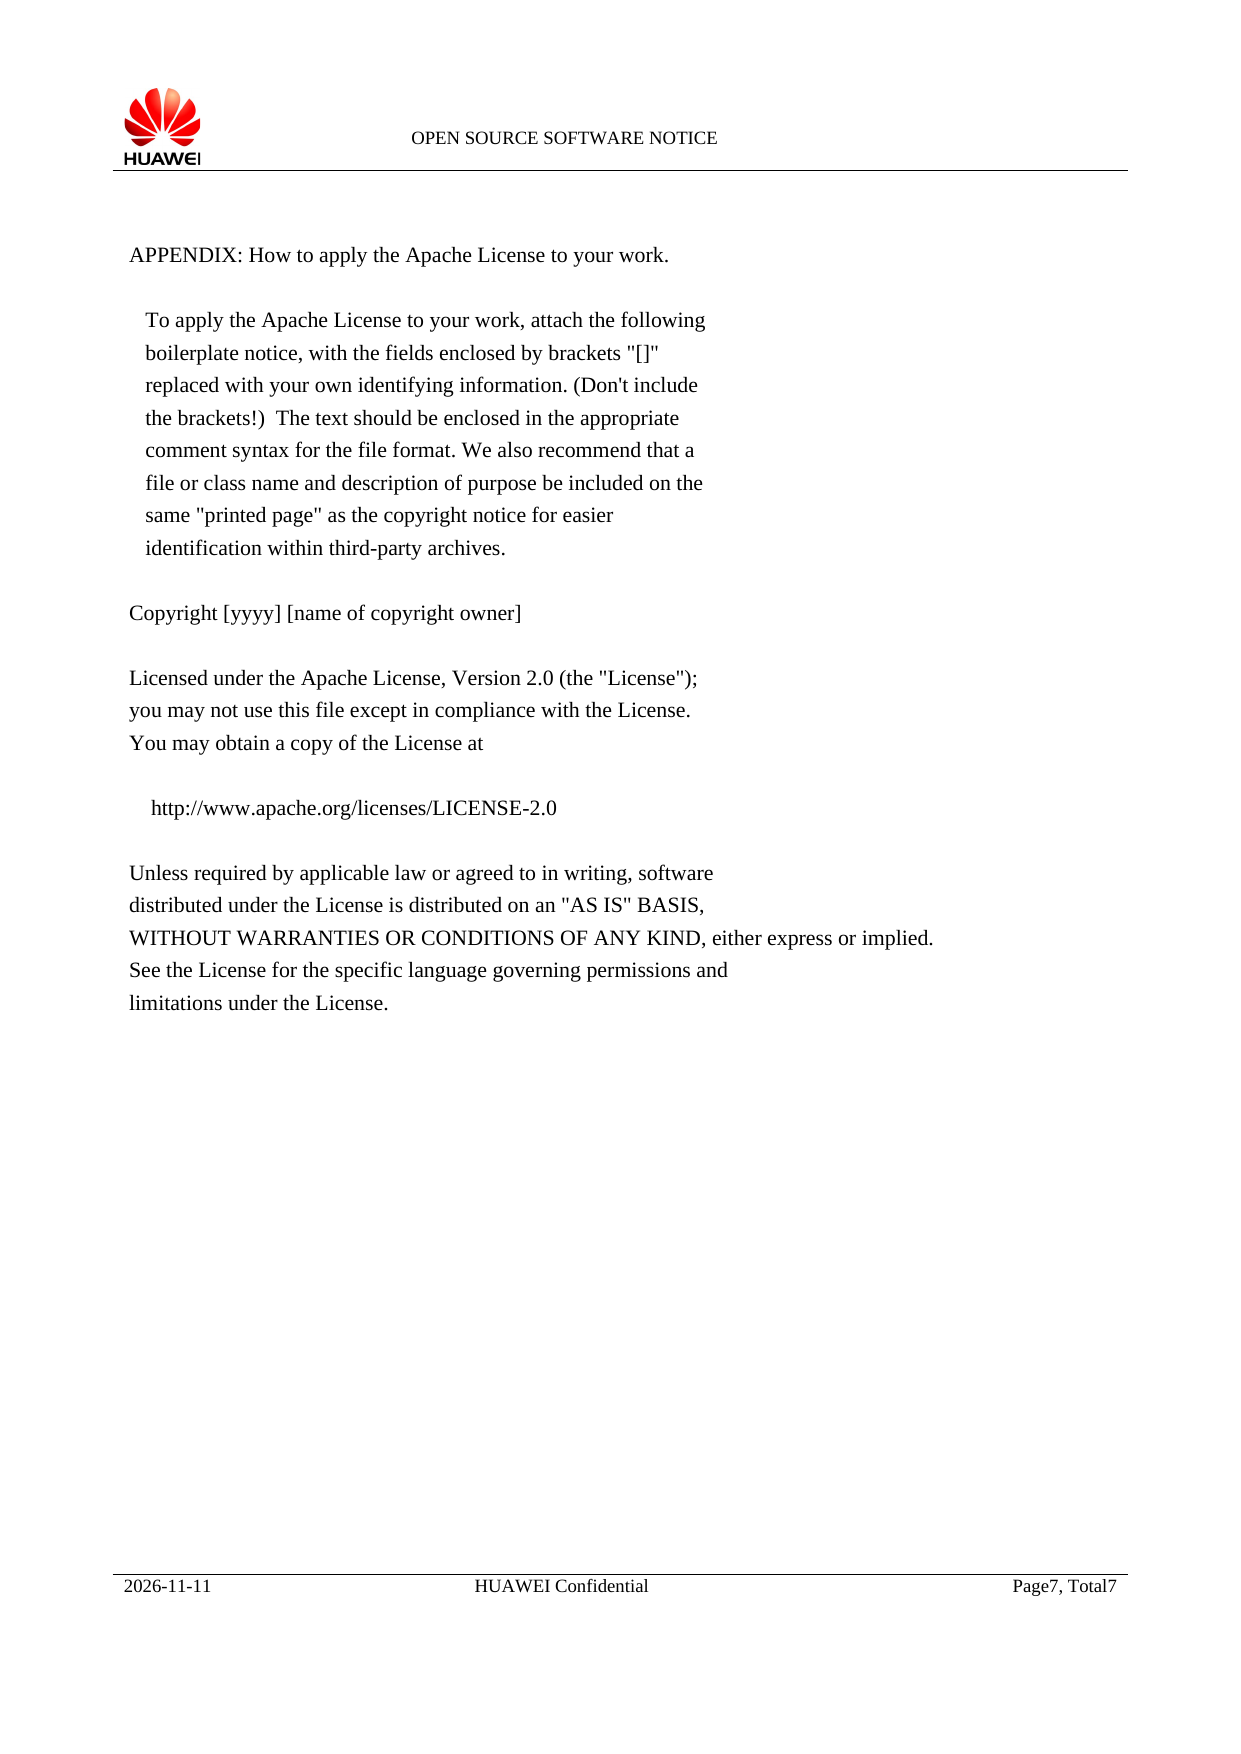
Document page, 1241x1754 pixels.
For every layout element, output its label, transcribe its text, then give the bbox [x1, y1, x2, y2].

picture [124, 88, 201, 165]
